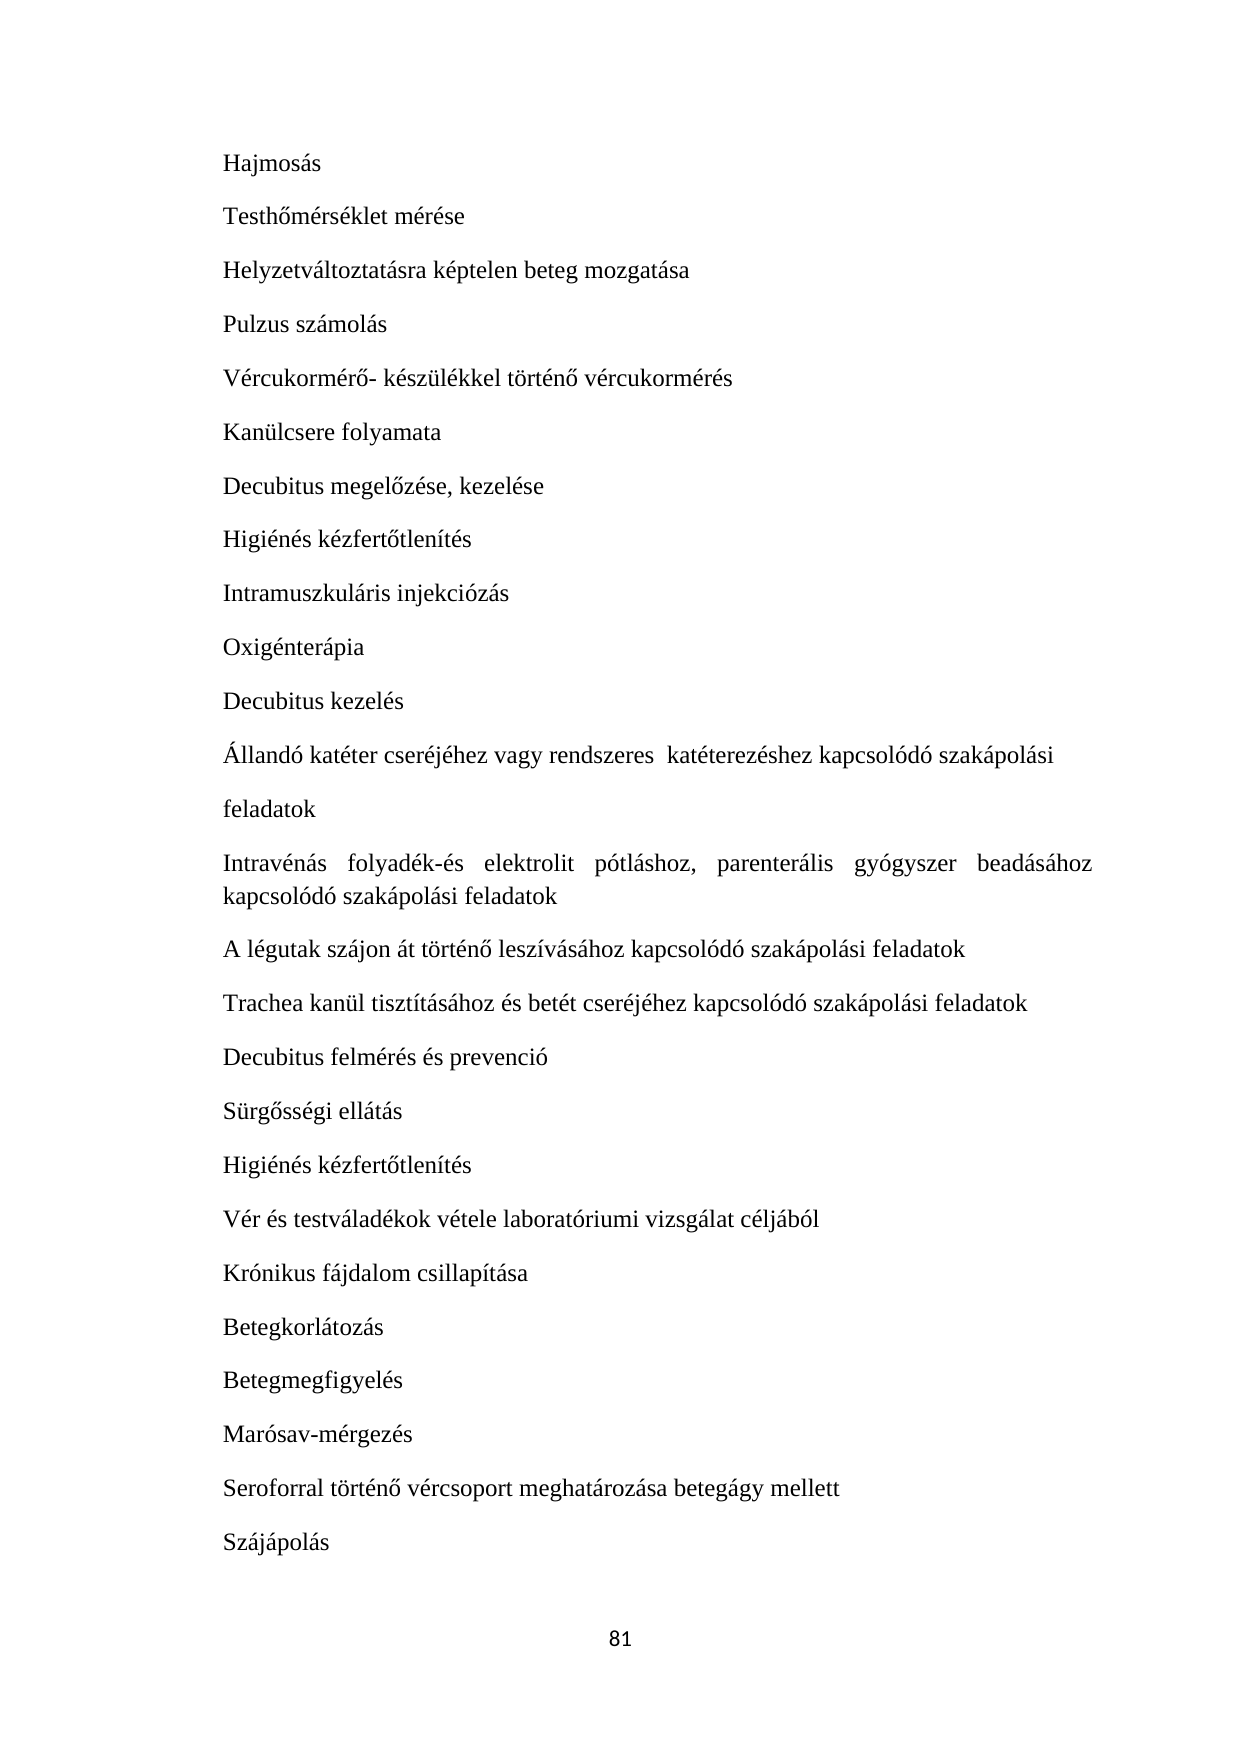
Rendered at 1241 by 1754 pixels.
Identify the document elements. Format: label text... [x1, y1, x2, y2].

text Vér és testváladékok vétele laboratóriumi vizsgálat céljából [223, 1204, 1093, 1233]
text Kanülcsere folyamata [223, 417, 1093, 446]
text Decubitus kezelés [223, 686, 1093, 715]
text A légutak szájon át történő leszívásához kapcsolódó szakápolási feladatok [223, 934, 1093, 963]
text Állandó katéter cseréjéhez vagy rendszeres katéterezéshez kapcsolódó szakápolási [223, 740, 1093, 769]
text Higiénés kézfertőtlenítés [223, 524, 1093, 553]
text Seroforral történő vércsoport meghatározása betegágy mellett [223, 1473, 1091, 1502]
text Testhőmérséklet mérése [223, 201, 1093, 230]
text Decubitus felmérés és prevenció [223, 1042, 1093, 1071]
text Higiénés kézfertőtlenítés [223, 1150, 1093, 1179]
text Trachea kanül tisztításához és betét cseréjéhez kapcsolódó szakápolási feladatok [223, 988, 1093, 1017]
text Betegmegfigyelés [223, 1365, 1093, 1394]
text Hajmosás [223, 148, 1093, 176]
text Marósav-mérgezés [223, 1419, 1093, 1448]
text Intravénás folyadék-és elektrolit pótláshoz, parenterális gyógyszer beadásához kapcsolódó szakápolási feladatok [223, 848, 1093, 909]
text Decubitus megelőzése, kezelése [223, 471, 1093, 499]
text Krónikus fájdalom csillapítása [223, 1258, 1093, 1286]
text Betegkorlátozás [223, 1312, 1093, 1340]
text Helyzetváltoztatásra képtelen beteg mozgatása [223, 255, 1093, 284]
text feladatok [223, 794, 1093, 823]
text Intramuszkuláris injekciózás [223, 578, 1093, 607]
text Sürgősségi ellátás [223, 1096, 1093, 1125]
text Pulzus számolás [223, 309, 1093, 338]
text Oxigénterápia [223, 632, 1093, 661]
text Vércukormérő- készülékkel történő vércukormérés [223, 363, 1093, 392]
text Szájápolás [223, 1527, 1093, 1556]
